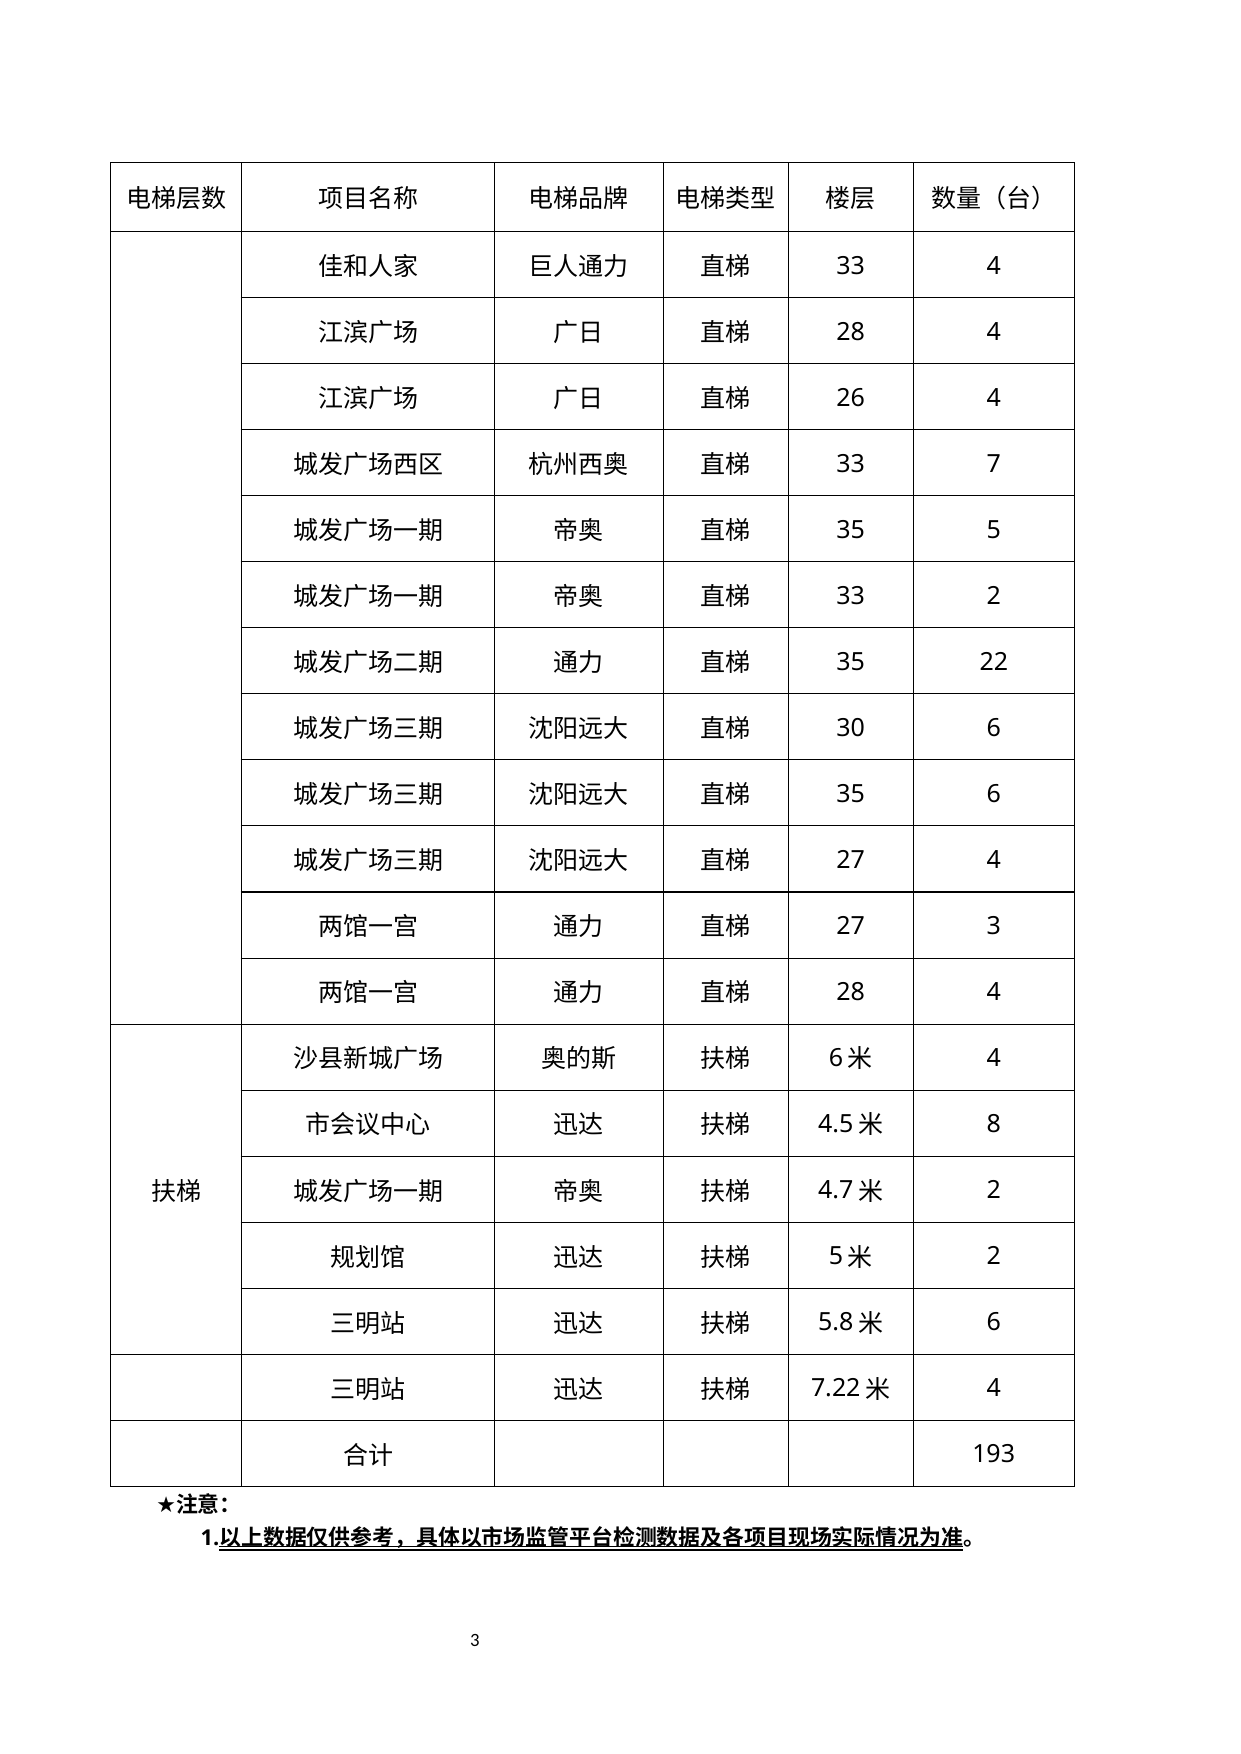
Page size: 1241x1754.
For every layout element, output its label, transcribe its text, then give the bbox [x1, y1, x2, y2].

table_cell 193 [914, 1421, 1074, 1486]
table_cell 市会议中心 [242, 1091, 494, 1156]
table_cell 两馆一宫 [242, 959, 494, 1023]
table_cell 2 [914, 1223, 1074, 1288]
table_cell 迅达 [495, 1223, 663, 1288]
table_cell 佳和人家 [242, 232, 494, 297]
table_cell 杭州西奥 [495, 430, 663, 495]
table_cell 扶梯 [664, 1157, 788, 1222]
table_cell 35 [789, 496, 913, 561]
table_cell 广日 [495, 298, 663, 363]
table_cell 4.7米 [789, 1157, 913, 1222]
table_cell 直梯 [664, 628, 788, 693]
table_cell 两馆一宫 [242, 893, 494, 957]
table_cell 28 [789, 959, 913, 1023]
table_cell 城发广场三期 [242, 760, 494, 825]
table_cell 城发广场一期 [242, 496, 494, 561]
table_cell 6 [914, 694, 1074, 759]
table_cell 27 [789, 826, 913, 891]
table_cell 4 [914, 298, 1074, 363]
table_cell 江滨广场 [242, 364, 494, 429]
table_cell 通力 [495, 959, 663, 1023]
table_cell 迅达 [495, 1355, 663, 1420]
table_cell 城发广场二期 [242, 628, 494, 693]
table_cell 直梯 [664, 826, 788, 891]
table_cell 沙县新城广场 [242, 1025, 494, 1089]
table_cell 城发广场一期 [242, 1157, 494, 1222]
table_cell 扶梯 [664, 1355, 788, 1420]
table_cell 5.8米 [789, 1289, 913, 1354]
table_cell 直梯 [664, 893, 788, 957]
table_cell 27 [789, 893, 913, 957]
table_cell 33 [789, 232, 913, 297]
table_cell 扶梯 [664, 1091, 788, 1156]
table_cell 通力 [495, 628, 663, 693]
table_header 项目名称 [242, 163, 494, 231]
table_cell 6 [914, 1289, 1074, 1354]
table_cell 直梯 [664, 232, 788, 297]
table_cell 城发广场三期 [242, 826, 494, 891]
table_cell 迅达 [495, 1091, 663, 1156]
table_cell 沈阳远大 [495, 694, 663, 759]
table_cell 规划馆 [242, 1223, 494, 1288]
table_cell 直梯 [664, 562, 788, 627]
table_cell 城发广场一期 [242, 562, 494, 627]
table_cell 2 [914, 562, 1074, 627]
table_cell 35 [789, 760, 913, 825]
table_cell 8 [914, 1091, 1074, 1156]
table_cell [495, 1421, 663, 1486]
table_cell 7 [914, 430, 1074, 495]
table_cell 4 [914, 826, 1074, 891]
table_cell 7.22米 [789, 1355, 913, 1420]
table_cell 3 [914, 893, 1074, 957]
table_cell 直梯 [664, 496, 788, 561]
table_cell 直梯 [664, 959, 788, 1023]
table_cell 4 [914, 232, 1074, 297]
table_cell 通力 [495, 893, 663, 957]
table_cell 4 [914, 1025, 1074, 1089]
table_cell 35 [789, 628, 913, 693]
table_cell 28 [789, 298, 913, 363]
table_cell [664, 1421, 788, 1486]
text 1.以上数据仅供参考，具体以市场监管平台检测数据及各项目现场实际情况为准。 [112, 1519, 1128, 1552]
table_cell 6米 [789, 1025, 913, 1089]
table_cell 5 [914, 496, 1074, 561]
table_cell 巨人通力 [495, 232, 663, 297]
table_cell 三明站 [242, 1355, 494, 1420]
table_header 电梯类型 [664, 163, 788, 231]
table_cell [789, 1421, 913, 1486]
table_cell 城发广场三期 [242, 694, 494, 759]
table_cell 扶梯 [664, 1223, 788, 1288]
table_cell 奥的斯 [495, 1025, 663, 1089]
table_cell 6 [914, 760, 1074, 825]
table_cell 帝奥 [495, 1157, 663, 1222]
table_cell 沈阳远大 [495, 826, 663, 891]
table_cell 扶梯 [664, 1289, 788, 1354]
table_header 电梯层数 [111, 163, 241, 231]
table_cell 迅达 [495, 1289, 663, 1354]
table_cell 30 [789, 694, 913, 759]
table_header 楼层 [789, 163, 913, 231]
table_cell 直梯 [664, 364, 788, 429]
table_cell 三明站 [242, 1289, 494, 1354]
table_cell 33 [789, 430, 913, 495]
table_header 电梯品牌 [495, 163, 663, 231]
table_cell [111, 1355, 241, 1420]
table_cell 江滨广场 [242, 298, 494, 363]
table_cell 合计 [242, 1421, 494, 1486]
table_cell 沈阳远大 [495, 760, 663, 825]
table_cell 扶梯 [111, 1025, 241, 1354]
table_cell 33 [789, 562, 913, 627]
table_cell 帝奥 [495, 562, 663, 627]
table_cell 4 [914, 1355, 1074, 1420]
table_cell [111, 1421, 241, 1486]
table_cell 2 [914, 1157, 1074, 1222]
text ★注意： [112, 1487, 1128, 1519]
table_cell 4 [914, 364, 1074, 429]
table_cell 4 [914, 959, 1074, 1023]
table_cell 帝奥 [495, 496, 663, 561]
table_cell 扶梯 [664, 1025, 788, 1089]
table_cell 26 [789, 364, 913, 429]
table_cell 22 [914, 628, 1074, 693]
table_cell 城发广场西区 [242, 430, 494, 495]
table_cell 直梯 [664, 298, 788, 363]
table_cell 直梯 [664, 430, 788, 495]
table_cell 4.5米 [789, 1091, 913, 1156]
table_cell 广日 [495, 364, 663, 429]
table_cell 直梯 [664, 694, 788, 759]
table_header 数量（台） [914, 163, 1074, 231]
table_cell 直梯 [664, 760, 788, 825]
table_cell 5米 [789, 1223, 913, 1288]
